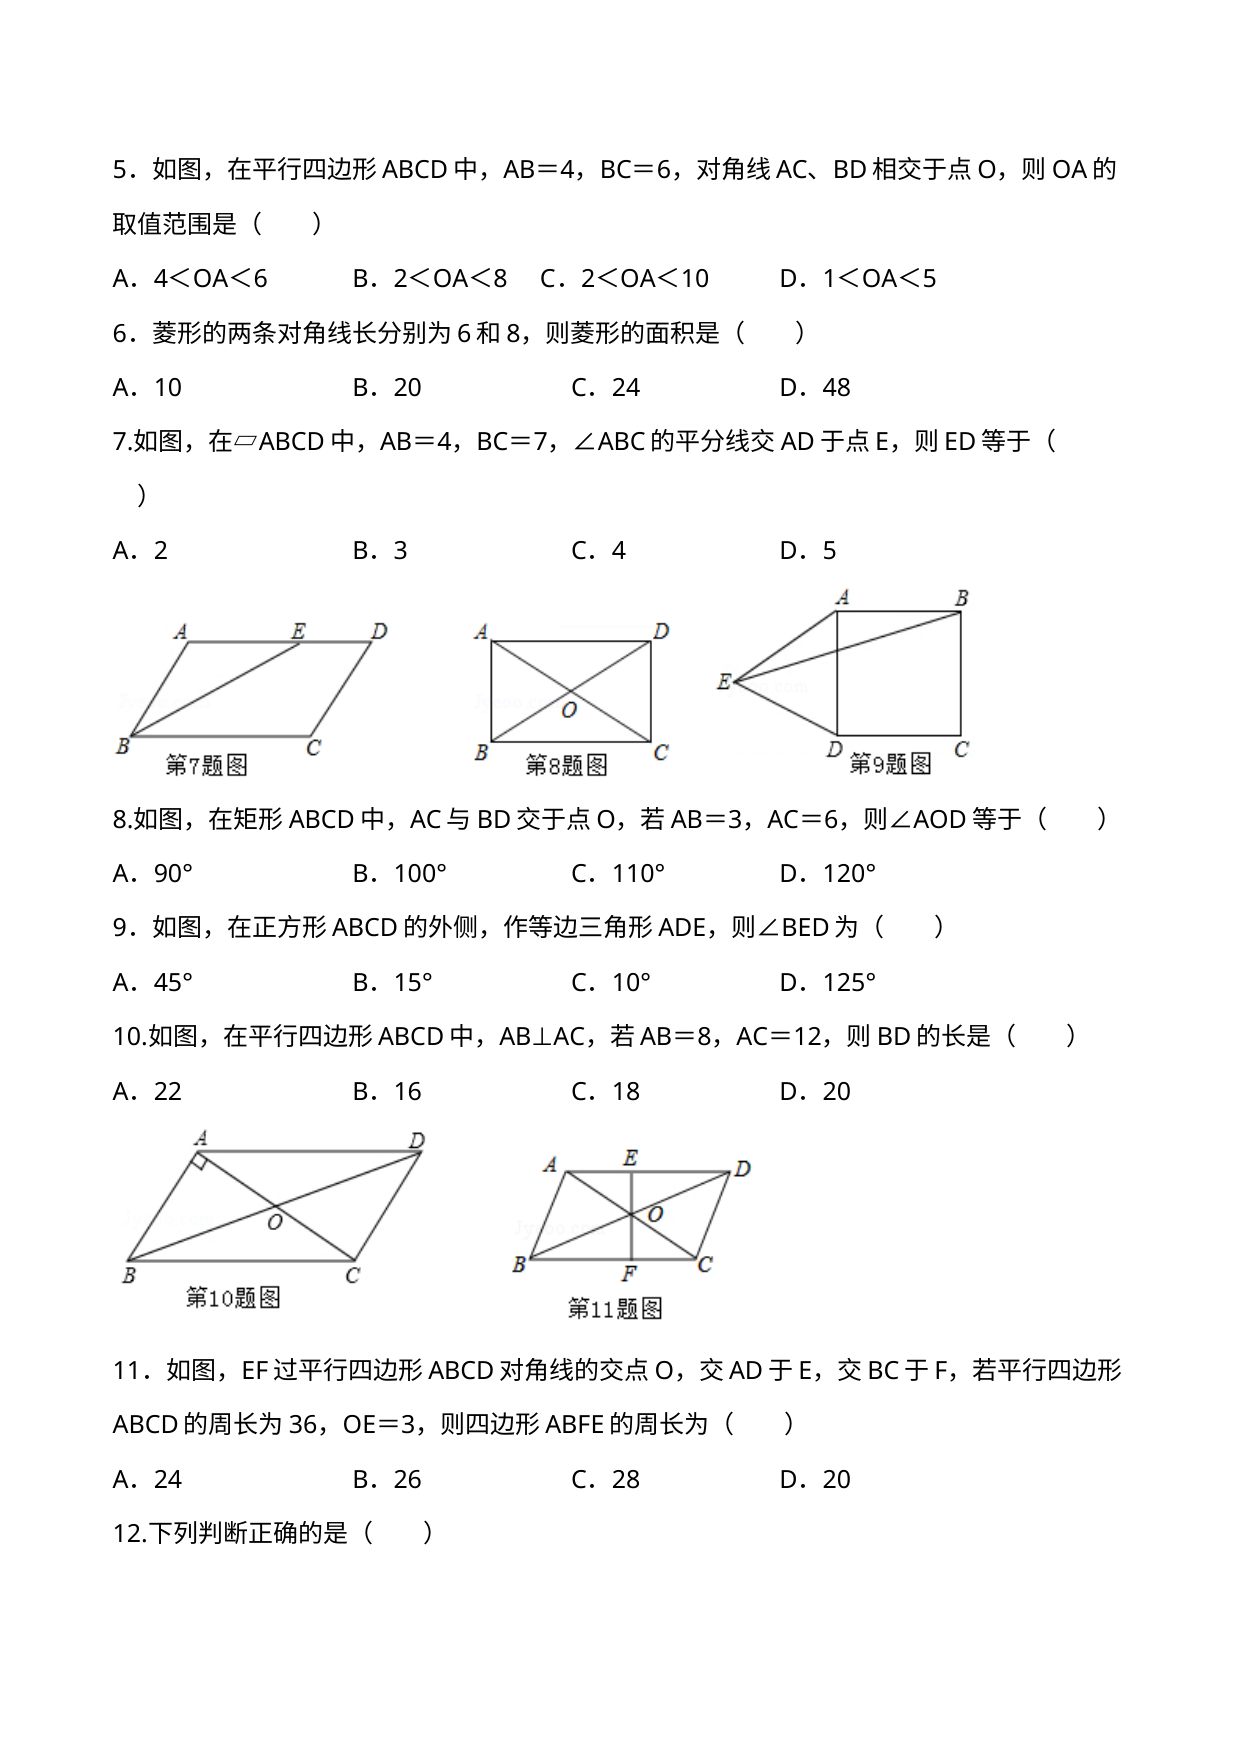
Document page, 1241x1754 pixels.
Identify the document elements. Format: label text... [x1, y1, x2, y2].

text 9．如图，在正方形ABCD的外侧，作等边三角形ADE，则∠BED为（ ） [112, 908, 1128, 944]
text 8.如图，在矩形ABCD中，AC与BD交于点O，若AB＝3，AC＝6，则∠AOD等于（ ） [112, 799, 1128, 835]
text 12.下列判断正确的是（ ） [112, 1513, 1128, 1550]
text A．2 B．3 C．4 D．5 [112, 531, 1128, 567]
text A．22 B．16 C．18 D．20 [112, 1071, 1128, 1107]
text 11．如图，EF过平行四边形ABCD对角线的交点O，交AD于E，交BC于F，若平行四边形ABCD的周长为36，OE＝3，则四边形ABFE的周长为（ ） [112, 1350, 1128, 1441]
text 5．如图，在平行四边形ABCD中，AB＝4，BC＝6，对角线AC、BD相交于点O，则OA的取值范围是（ ） [112, 150, 1128, 241]
text A．4＜OA＜6 B．2＜OA＜8 C．2＜OA＜10 D．1＜OA＜5 [112, 259, 1128, 295]
text 7.如图，在▱ABCD中，AB＝4，BC＝7，∠ABC的平分线交AD于点E，则ED等于（ ） [112, 422, 1128, 512]
text A．24 B．26 C．28 D．20 [112, 1459, 1128, 1495]
picture [112, 585, 976, 784]
text 10.如图，在平行四边形ABCD中，AB⊥AC，若AB＝8，AC＝12，则BD的长是（ ） [112, 1017, 1128, 1053]
text A．45° B．15° C．10° D．125° [112, 962, 1128, 998]
text 6．菱形的两条对角线长分别为6和8，则菱形的面积是（ ） [112, 313, 1128, 349]
text A．90° B．100° C．110° D．120° [112, 853, 1128, 890]
text A．10 B．20 C．24 D．48 [112, 367, 1128, 404]
picture [112, 1125, 768, 1335]
